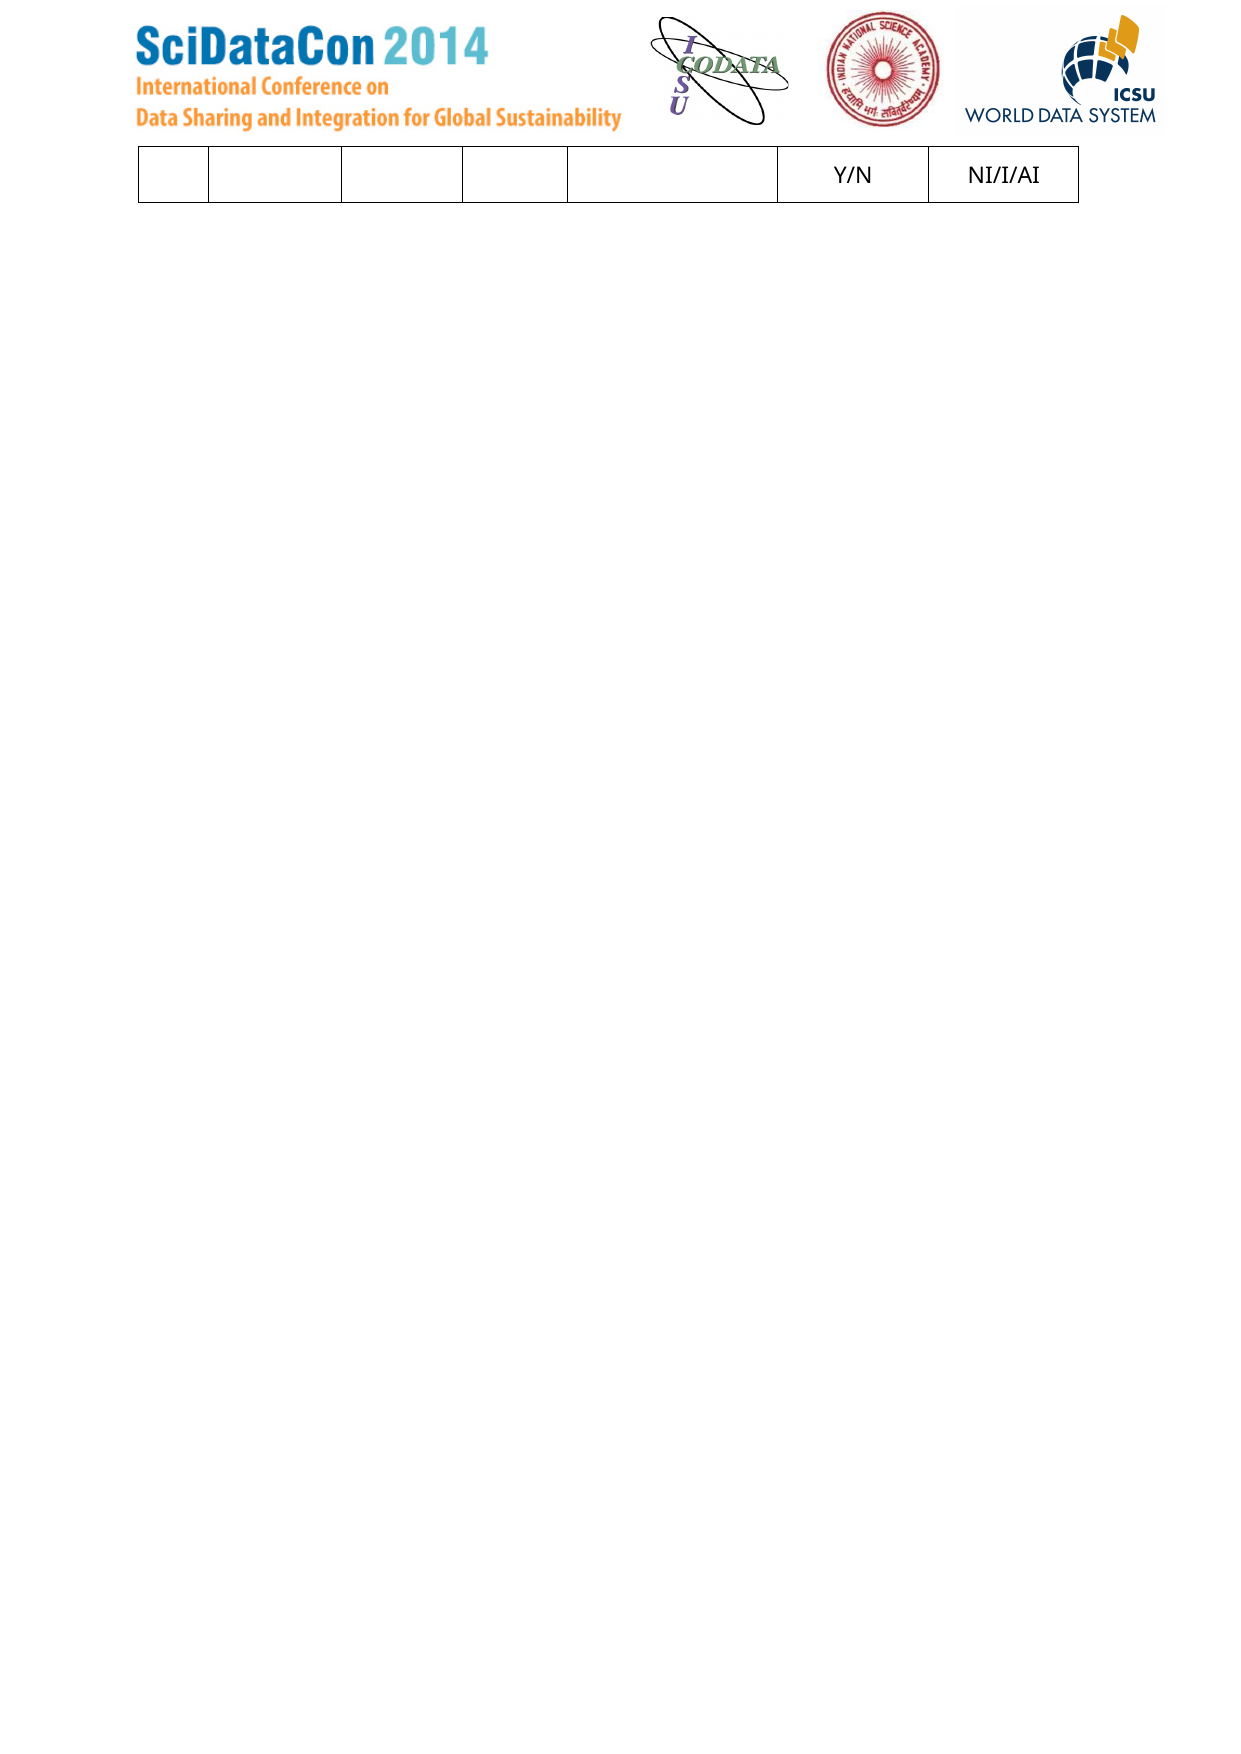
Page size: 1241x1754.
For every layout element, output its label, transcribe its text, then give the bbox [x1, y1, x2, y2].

table_cell [342, 147, 462, 202]
table_cell [209, 147, 341, 202]
picture [818, 10, 944, 131]
table_cell [568, 147, 777, 202]
picture [649, 17, 789, 125]
table_cell [139, 147, 208, 202]
picture [955, 5, 1166, 137]
table_cell Y/N [778, 147, 928, 202]
picture [112, 0, 627, 146]
table_cell [463, 147, 567, 202]
table_cell NI/I/AI [929, 147, 1078, 202]
